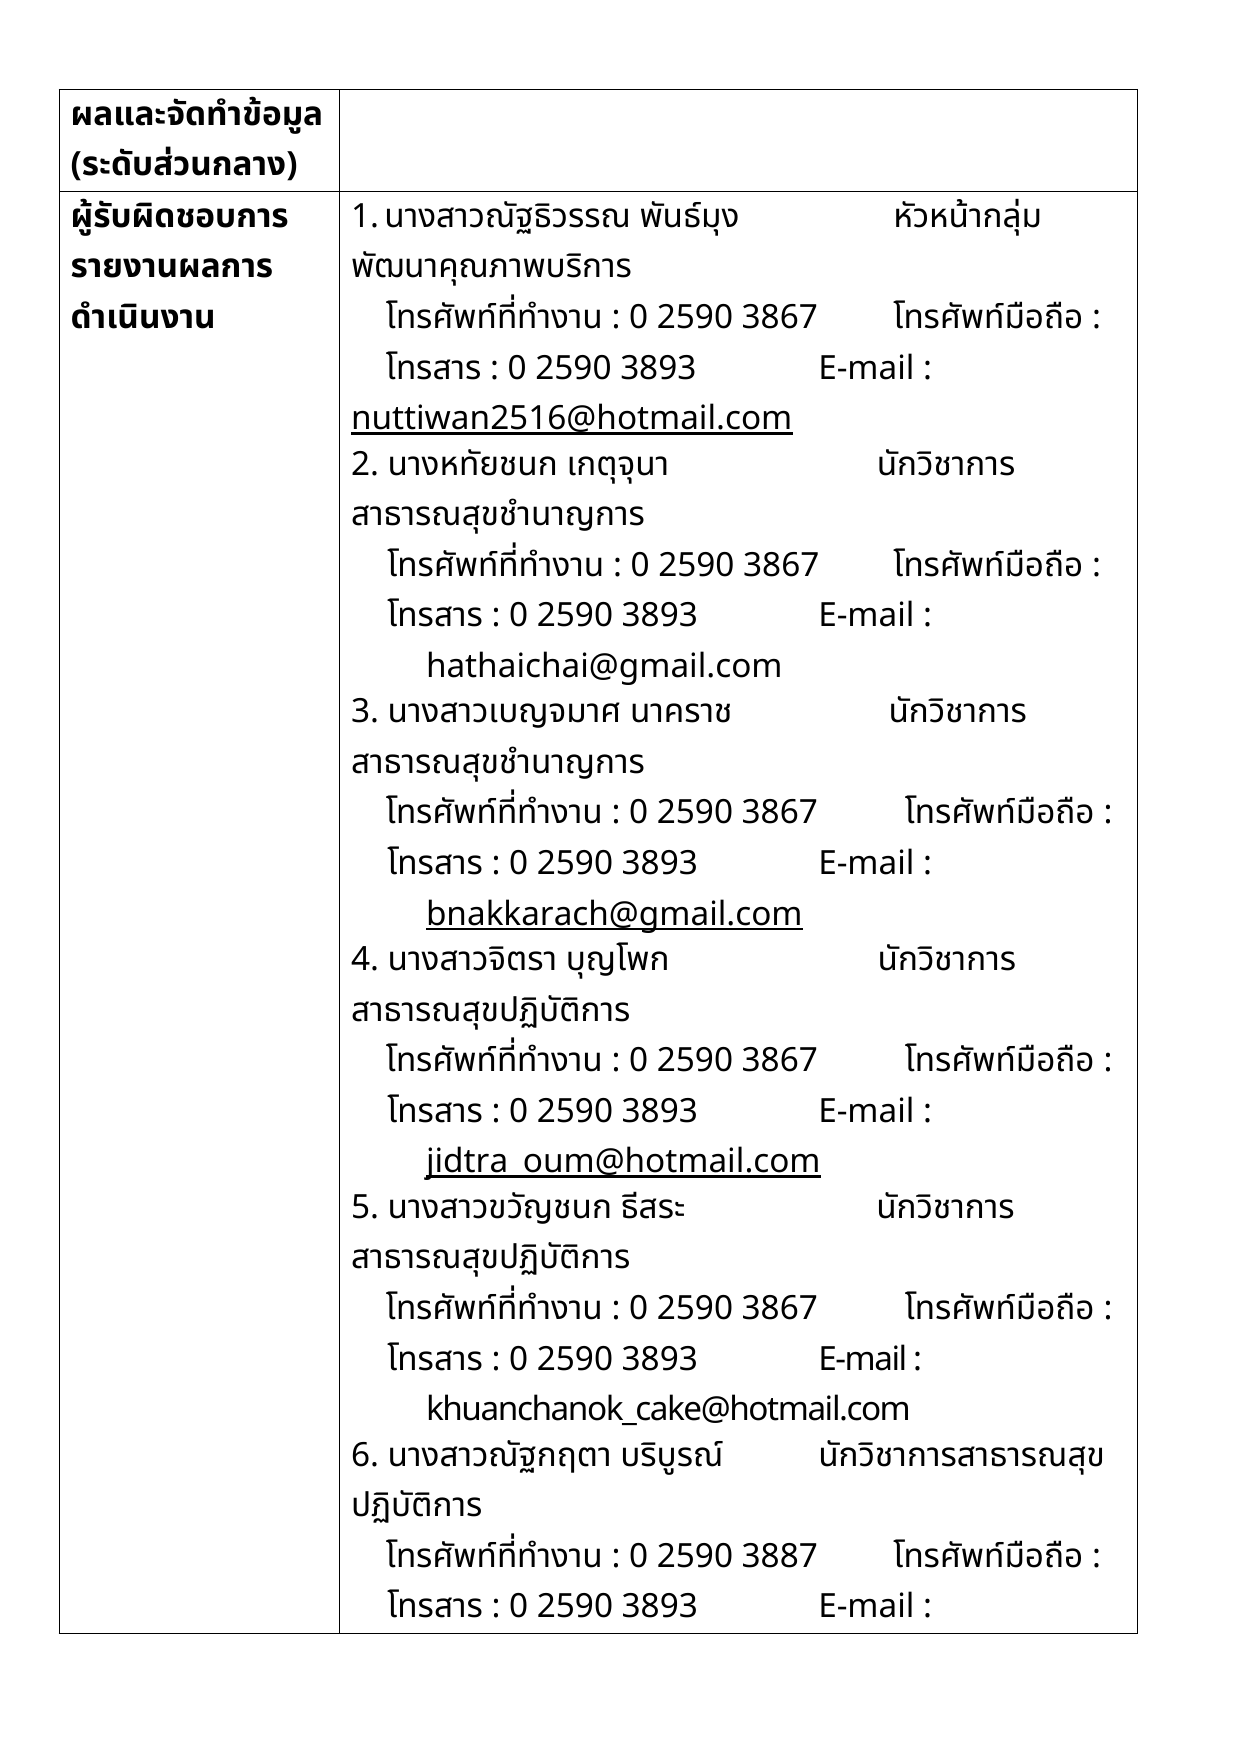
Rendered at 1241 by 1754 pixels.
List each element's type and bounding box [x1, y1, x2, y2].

table_cell [340, 192, 1137, 1633]
table_cell [340, 90, 1137, 191]
table_cell [60, 90, 339, 191]
table_cell [60, 192, 339, 1633]
